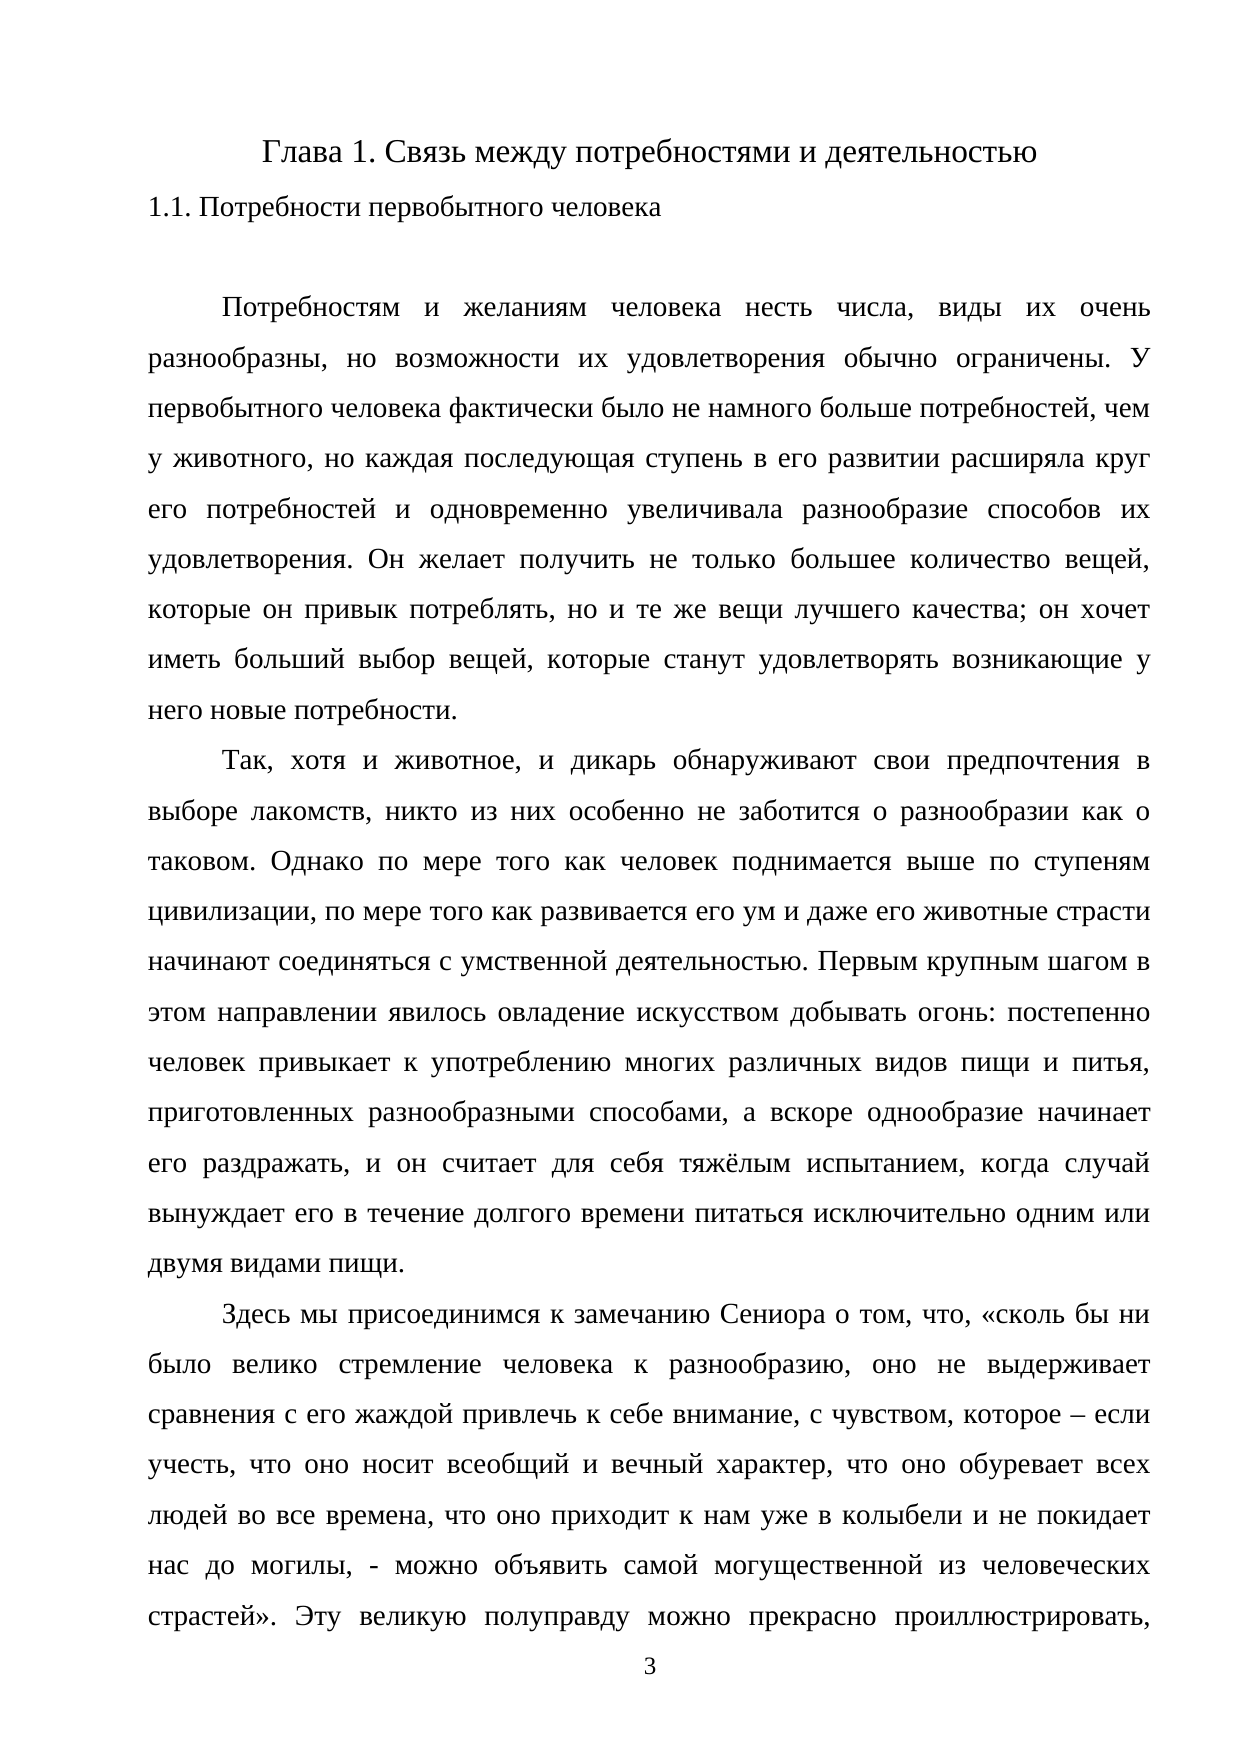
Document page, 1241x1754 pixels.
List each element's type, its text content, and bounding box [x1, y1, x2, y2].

text 1.1. Потребности первобытного человека [148, 189, 1152, 222]
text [148, 1296, 1152, 1631]
text Глава 1. Связь между потребностями и деятельностью [148, 131, 1152, 170]
text Потребностям и желаниям человека несть числа, виды их очень разнообразны, но возможности их удовлетворения обычно ограничены. У первобытного человека фактически было не намного больше потребностей, чем у животного, но каждая последующая ступень в его развитии расширяла круг его потребностей и одновременно увеличивала разнообразие способов их удовлетворения. Он желает получить не только большее количество вещей, которые он привык потреблять, но и те же вещи лучшего качества; он хочет иметь больший выбор вещей, которые станут удовлетворять возникающие у него новые потребности. [148, 289, 1152, 726]
text Так, хотя и животное, и дикарь обнаруживают свои предпочтения в выборе лакомств, никто из них особенно не заботится о разнообразии как о таковом. Однако по мере того как человек поднимается выше по ступеням цивилизации, по мере того как развивается его ум и даже его животные страсти начинают соединяться с умственной деятельностью. Первым крупным шагом в этом направлении явилось овладение искусством добывать огонь: постепенно человек привыкает к употреблению многих различных видов пищи и питья, приготовленных разнообразными способами, а вскоре однообразие начинает его раздражать, и он считает для себя тяжёлым испытанием, когда случай вынуждает его в течение долгого времени питаться исключительно одним или двумя видами пищи. [148, 742, 1152, 1279]
